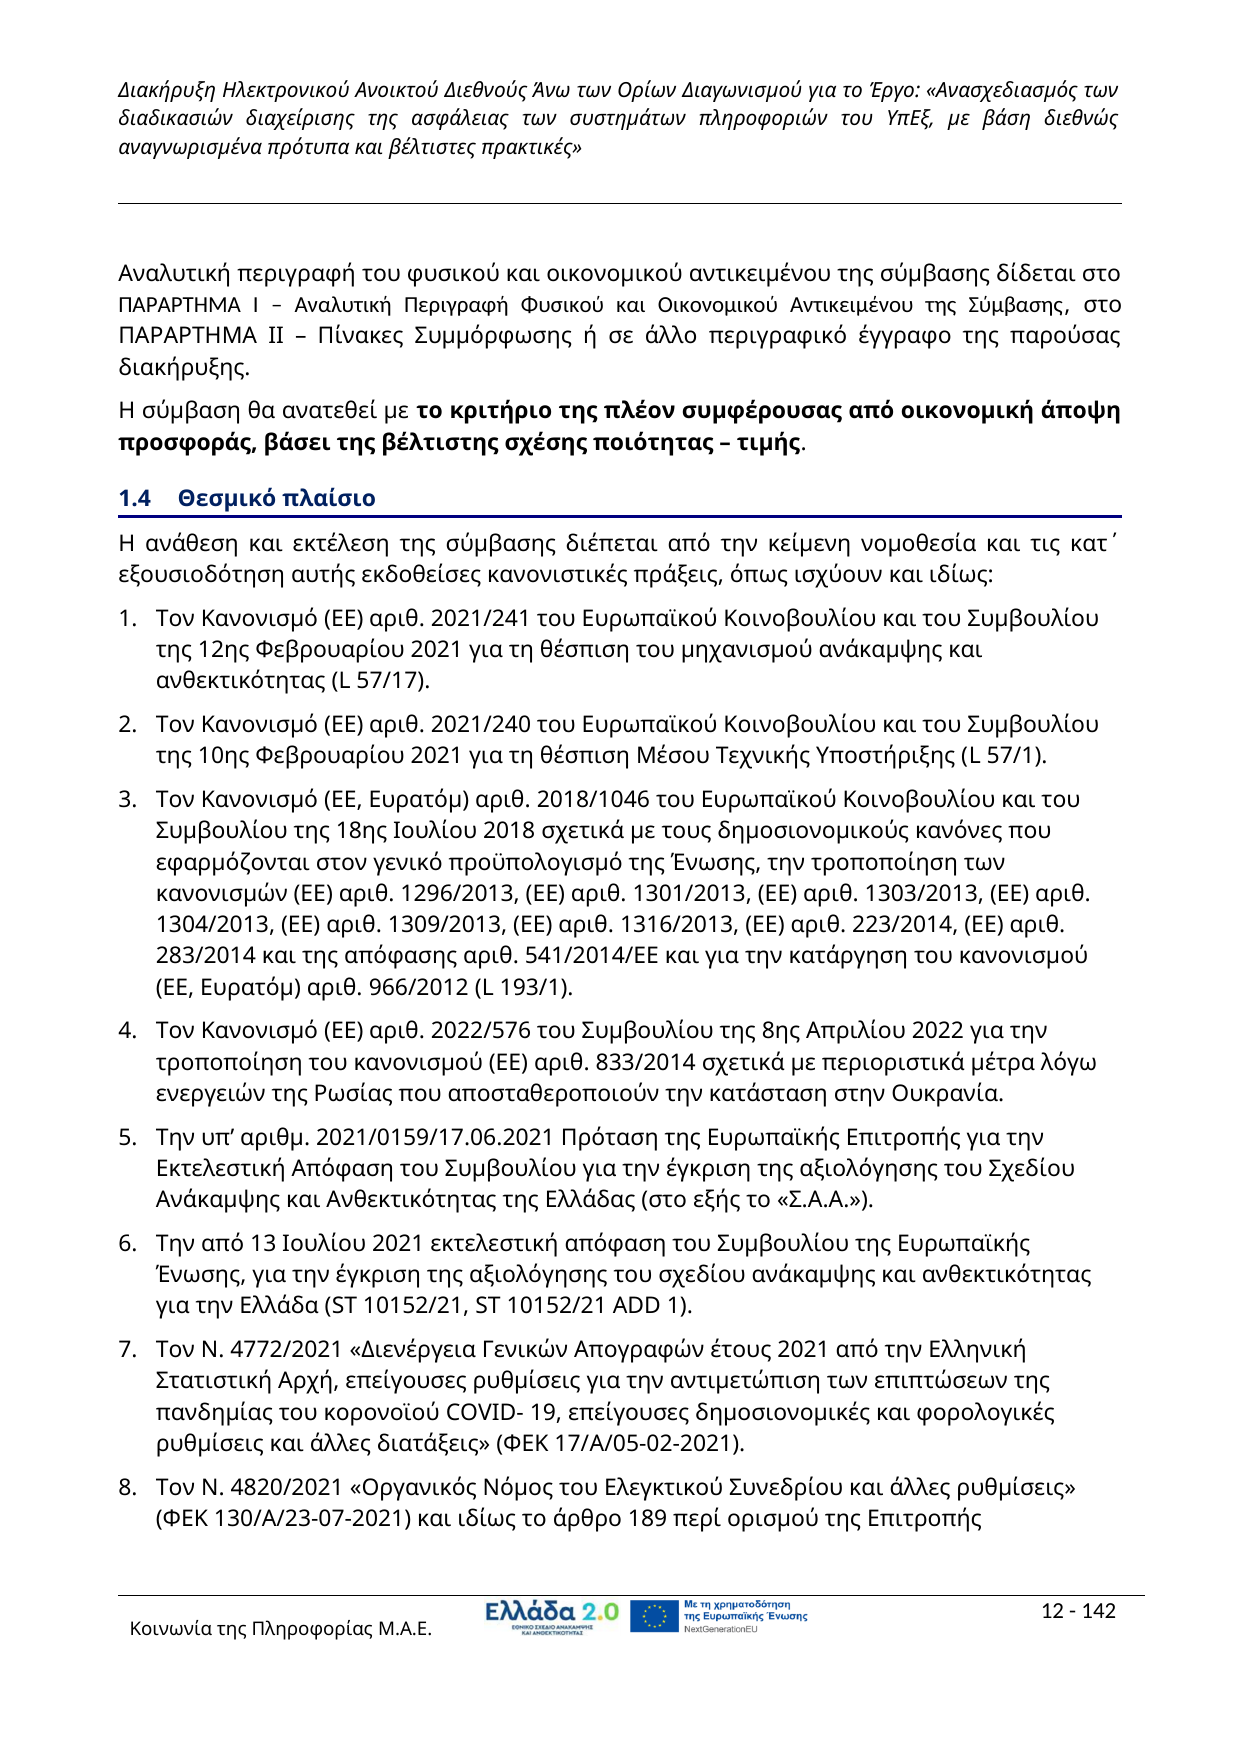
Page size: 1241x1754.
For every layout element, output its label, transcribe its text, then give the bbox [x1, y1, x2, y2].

list Τον Κανονισμό (ΕΕ) αριθ. 2021/241 του Ευρωπαϊκού Κοινοβουλίου και του Συμβουλίου της 12ης Φεβρουαρίου 2021 για τη θέσπιση του μηχανισμού ανάκαμψης και ανθεκτικότητας (L 57/17). [118, 602, 1122, 696]
text Η σύμβαση θα ανατεθεί με το κριτήριο της πλέον συμφέρουσας από οικονομική άποψη προσφοράς, βάσει της βέλτιστης σχέσης ποιότητας – τιμής. [118, 394, 1122, 457]
text Αναλυτική περιγραφή του φυσικού και οικονομικού αντικειμένου της σύμβασης δίδεται στο ΠΑΡΑΡΤΗΜΑ Ι – Αναλυτική Περιγραφή Φυσικού και Οικονομικού Αντικειμένου της Σύμβασης, στο ΠΑΡΑΡΤΗΜΑ ΙΙ – Πίνακες Συμμόρφωσης ή σε άλλο περιγραφικό έγγραφο της παρούσας διακήρυξης. [118, 257, 1122, 382]
list Την από 13 Ιουλίου 2021 εκτελεστική απόφαση του Συμβουλίου της Ευρωπαϊκής Ένωσης, για την έγκριση της αξιολόγησης του σχεδίου ανάκαμψης και ανθεκτικότητας για την Ελλάδα (ST 10152/21, ST 10152/21 ADD 1). [118, 1227, 1122, 1321]
list Τον Κανονισμό (ΕΕ, Ευρατόμ) αριθ. 2018/1046 του Ευρωπαϊκού Κοινοβουλίου και του Συμβουλίου της 18ης Ιουλίου 2018 σχετικά με τους δημοσιονομικούς κανόνες που εφαρμόζονται στον γενικό προϋπολογισμό της Ένωσης, την τροποποίηση των κανονισμών (ΕΕ) αριθ. 1296/2013, (ΕΕ) αριθ. 1301/2013, (ΕΕ) αριθ. 1303/2013, (ΕΕ) αριθ. 1304/2013, (ΕΕ) αριθ. 1309/2013, (ΕΕ) αριθ. 1316/2013, (ΕΕ) αριθ. 223/2014, (ΕΕ) αριθ. 283/2014 και της απόφασης αριθ. 541/2014/ΕΕ και για την κατάργηση του κανονισμού (ΕΕ, Ευρατόμ) αριθ. 966/2012 (L 193/1). [118, 783, 1122, 1002]
list Τον Κανονισμό (ΕΕ) αριθ. 2022/576 του Συμβουλίου της 8ης Απριλίου 2022 για την τροποποίηση του κανονισμού (ΕΕ) αριθ. 833/2014 σχετικά με περιοριστικά μέτρα λόγω ενεργειών της Ρωσίας που αποσταθεροποιούν την κατάσταση στην Ουκρανία. [118, 1014, 1122, 1108]
list Την υπ’ αριθμ. 2021/0159/17.06.2021 Πρόταση της Ευρωπαϊκής Επιτροπής για την Εκτελεστική Απόφαση του Συμβουλίου για την έγκριση της αξιολόγησης του Σχεδίου Ανάκαμψης και Ανθεκτικότητας της Ελλάδας (στο εξής το «Σ.Α.Α.»). [118, 1121, 1122, 1214]
text Η ανάθεση και εκτέλεση της σύμβασης διέπεται από την κείμενη νομοθεσία και τις κατ΄ εξουσιοδότηση αυτής εκδοθείσες κανονιστικές πράξεις, όπως ισχύουν και ιδίως: [118, 527, 1122, 589]
subtitle Θεσμικό πλαίσιο [118, 482, 1122, 515]
list Τον Ν. 4772/2021 «Διενέργεια Γενικών Απογραφών έτους 2021 από την Ελληνική Στατιστική Αρχή, επείγουσες ρυθμίσεις για την αντιμετώπιση των επιπτώσεων της πανδημίας του κορονοϊού COVID- 19, επείγουσες δημοσιονομικές και φορολογικές ρυθμίσεις και άλλες διατάξεις» (ΦΕΚ 17/A/05-02-2021). [118, 1333, 1122, 1458]
list Τον Κανονισμό (ΕΕ) αριθ. 2021/240 του Ευρωπαϊκού Κοινοβουλίου και του Συμβουλίου της 10ης Φεβρουαρίου 2021 για τη θέσπιση Μέσου Τεχνικής Υποστήριξης (L 57/1). [118, 708, 1122, 771]
picture [484, 1596, 813, 1636]
